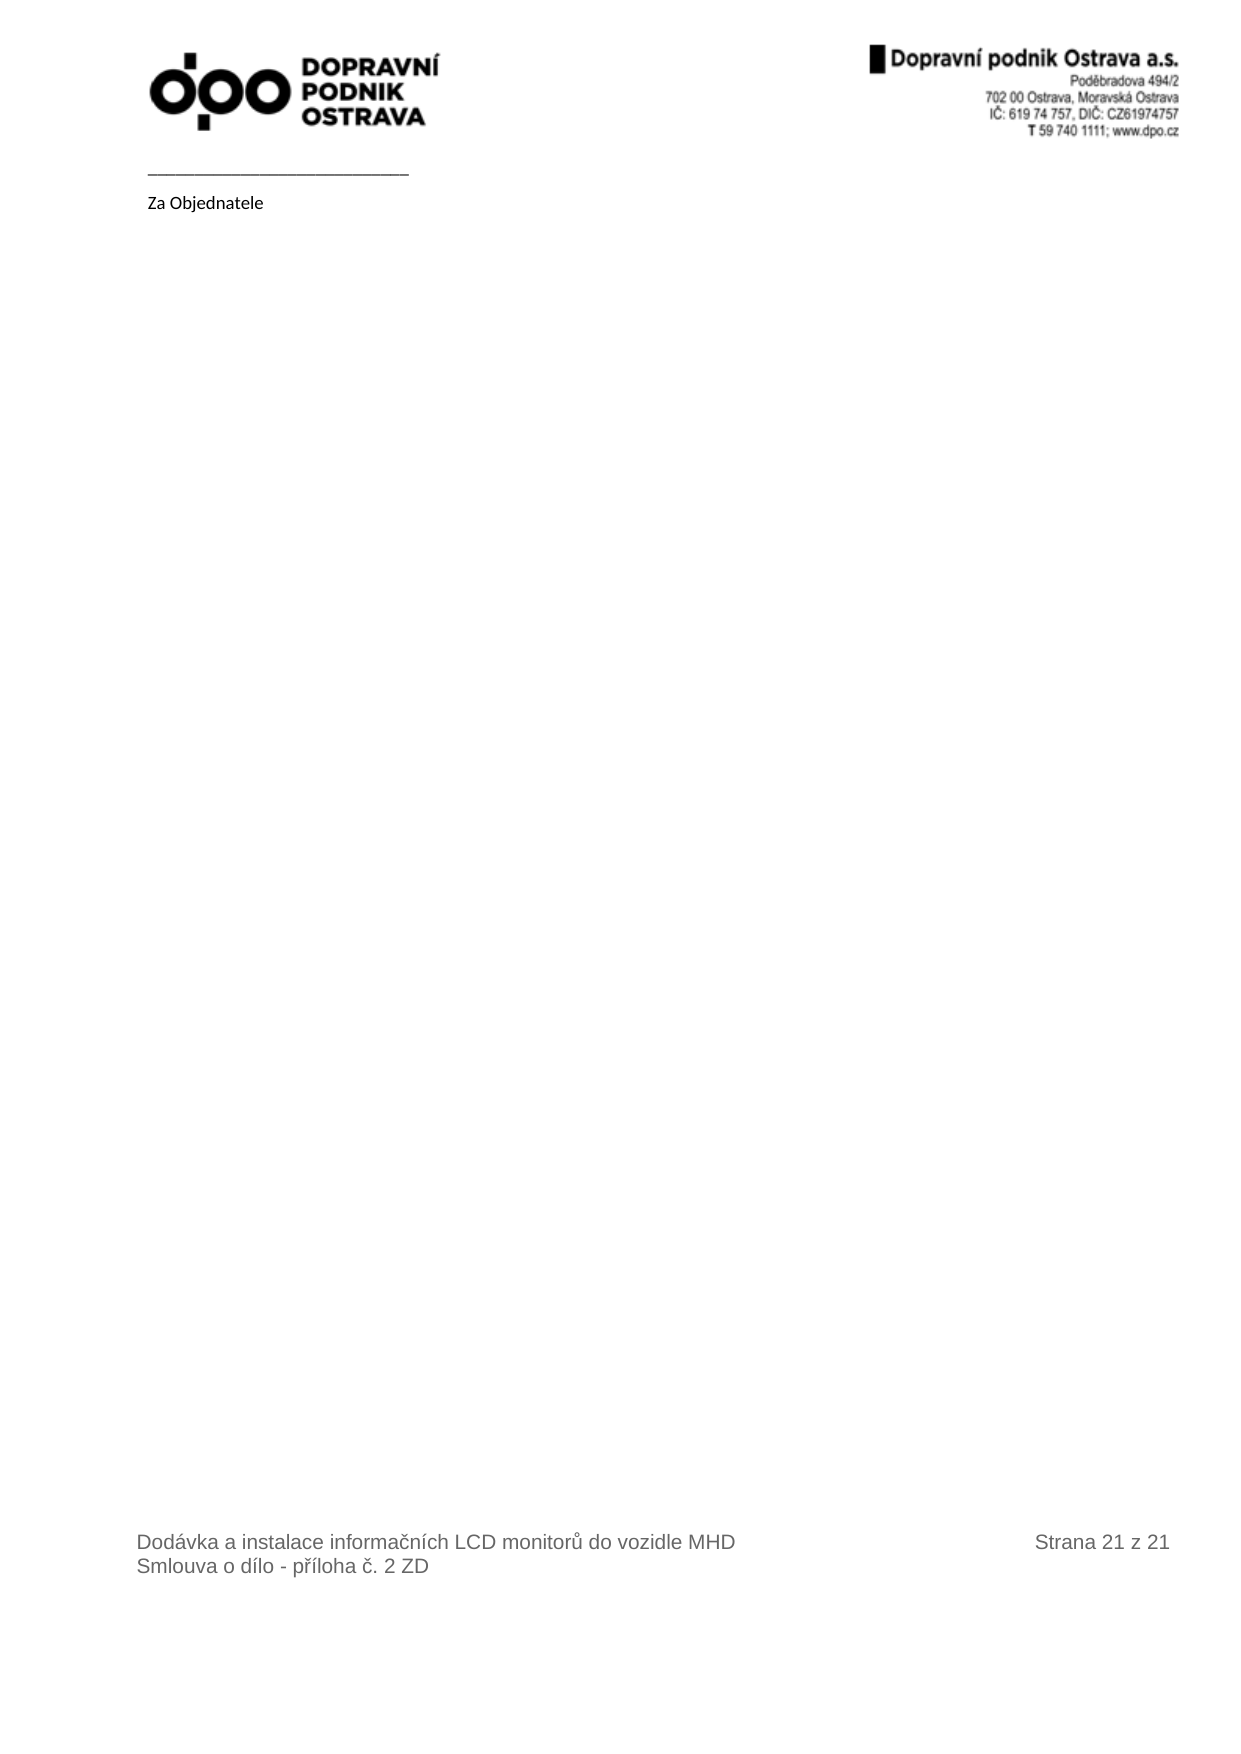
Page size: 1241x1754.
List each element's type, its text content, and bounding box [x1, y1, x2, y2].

text ____________________________ [148, 156, 1181, 178]
picture [147, 50, 444, 134]
picture [867, 42, 1182, 142]
text Za Objednatele [148, 191, 1181, 214]
